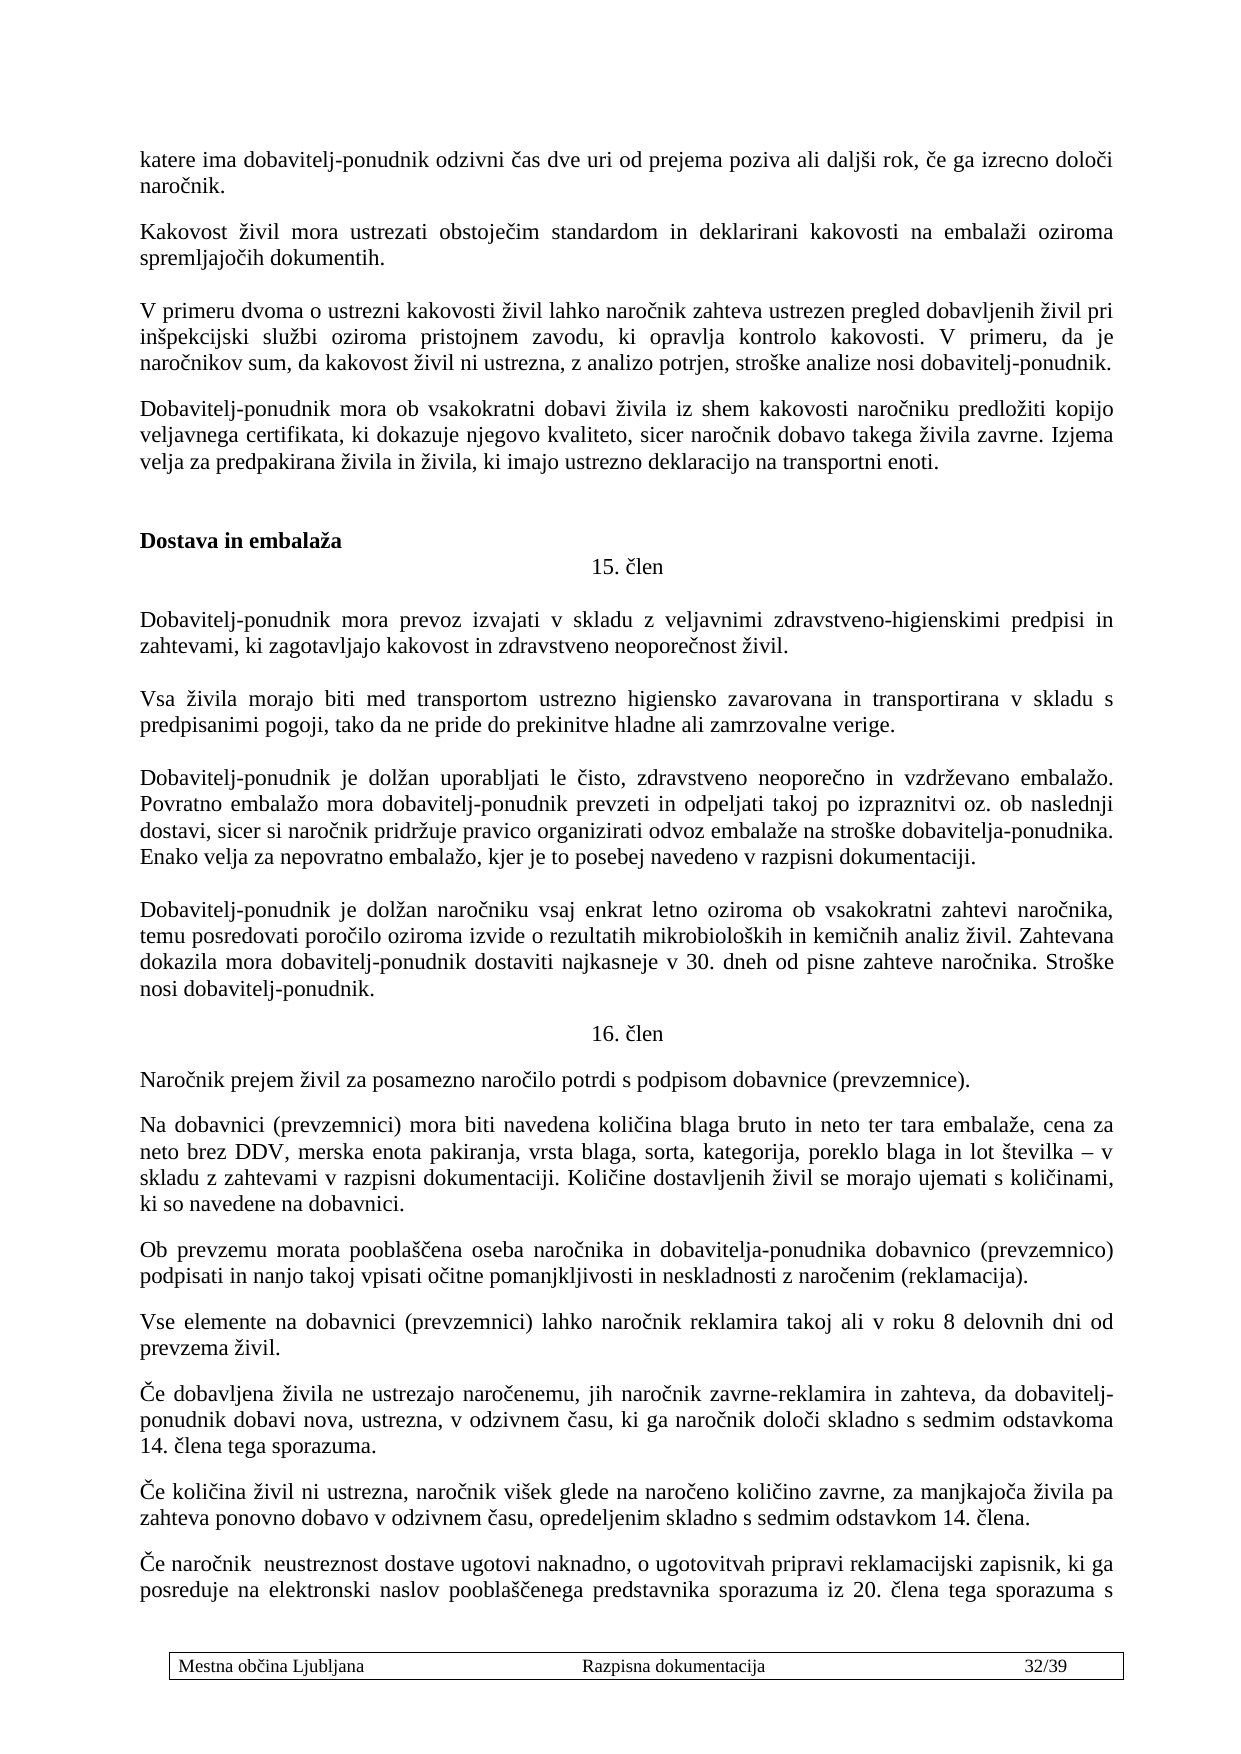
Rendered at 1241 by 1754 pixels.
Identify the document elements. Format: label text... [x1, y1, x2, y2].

text Naročnik prejem živil za posamezno naročilo potrdi s podpisom dobavnice (prevzemnice). [139, 1066, 1115, 1092]
text 15. člen [139, 553, 1115, 579]
text Ob prevzemu morata pooblaščena oseba naročnika in dobavitelja-ponudnika dobavnico (prevzemnico) podpisati in nanjo takoj vpisati očitne pomanjkljivosti in neskladnosti z naročenim (reklamacija). [139, 1236, 1115, 1289]
text Dobavitelj-ponudnik mora prevoz izvajati v skladu z veljavnimi zdravstveno-higienskimi predpisi in zahtevami, ki zagotavljajo kakovost in zdravstveno neoporečnost živil. [139, 606, 1115, 658]
text Če dobavljena živila ne ustrezajo naročenemu, jih naročnik zavrne-reklamira in zahteva, da dobavitelj-ponudnik dobavi nova, ustrezna, v odzivnem času, ki ga naročnik določi skladno s sedmim odstavkoma 14. člena tega sporazuma. [139, 1380, 1115, 1459]
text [139, 1550, 1115, 1602]
text Vse elemente na dobavnici (prevzemnici) lahko naročnik reklamira takoj ali v roku 8 delovnih dni od prevzema živil. [139, 1308, 1115, 1361]
text Dostava in embalaža [139, 527, 1115, 553]
text Dobavitelj-ponudnik je dolžan uporabljati le čisto, zdravstveno neoporečno in vzdrževano embalažo. Povratno embalažo mora dobavitelj-ponudnik prevzeti in odpeljati takoj po izpraznitvi oz. ob naslednji dostavi, sicer si naročnik pridržuje pravico organizirati odvoz embalaže na stroške dobavitelja-ponudnika. Enako velja za nepovratno embalažo, kjer je to posebej navedeno v razpisni dokumentaciji. [139, 764, 1115, 869]
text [139, 146, 1115, 198]
text Dobavitelj-ponudnik je dolžan naročniku vsaj enkrat letno oziroma ob vsakokratni zahtevi naročnika, temu posredovati poročilo oziroma izvide o rezultatih mikrobioloških in kemičnih analiz živil. Zahtevana dokazila mora dobavitelj-ponudnik dostaviti najkasneje v 30. dneh od pisne zahteve naročnika. Stroške nosi dobavitelj-ponudnik. [139, 896, 1115, 1001]
text Če količina živil ni ustrezna, naročnik višek glede na naročeno količino zavrne, za manjkajoča živila pa zahteva ponovno dobavo v odzivnem času, opredeljenim skladno s sedmim odstavkom 14. člena. [139, 1478, 1115, 1531]
text Dobavitelj-ponudnik mora ob vsakokratni dobavi živila iz shem kakovosti naročniku predložiti kopijo veljavnega certifikata, ki dokazuje njegovo kvaliteto, sicer naročnik dobavo takega živila zavrne. Izjema velja za predpakirana živila in živila, ki imajo ustrezno deklaracijo na transportni enoti. [139, 395, 1115, 474]
text Vsa živila morajo biti med transportom ustrezno higiensko zavarovana in transportirana v skladu s predpisanimi pogoji, tako da ne pride do prekinitve hladne ali zamrzovalne verige. [139, 685, 1115, 738]
text V primeru dvoma o ustrezni kakovosti živil lahko naročnik zahteva ustrezen pregled dobavljenih živil pri inšpekcijski službi oziroma pristojnem zavodu, ki opravlja kontrolo kakovosti. V primeru, da je naročnikov sum, da kakovost živil ni ustrezna, z analizo potrjen, stroške analize nosi dobavitelj-ponudnik. [139, 297, 1115, 376]
text Kakovost živil mora ustrezati obstoječim standardom in deklarirani kakovosti na embalaži oziroma spremljajočih dokumentih. [139, 218, 1115, 270]
text Na dobavnici (prevzemnici) mora biti navedena količina blaga bruto in neto ter tara embalaže, cena za neto brez DDV, merska enota pakiranja, vrsta blaga, sorta, kategorija, poreklo blaga in lot številka – v skladu z zahtevami v razpisni dokumentaciji. Količine dostavljenih živil se morajo ujemati s količinami, ki so navedene na dobavnici. [139, 1111, 1115, 1217]
text 16. člen [139, 1020, 1115, 1047]
